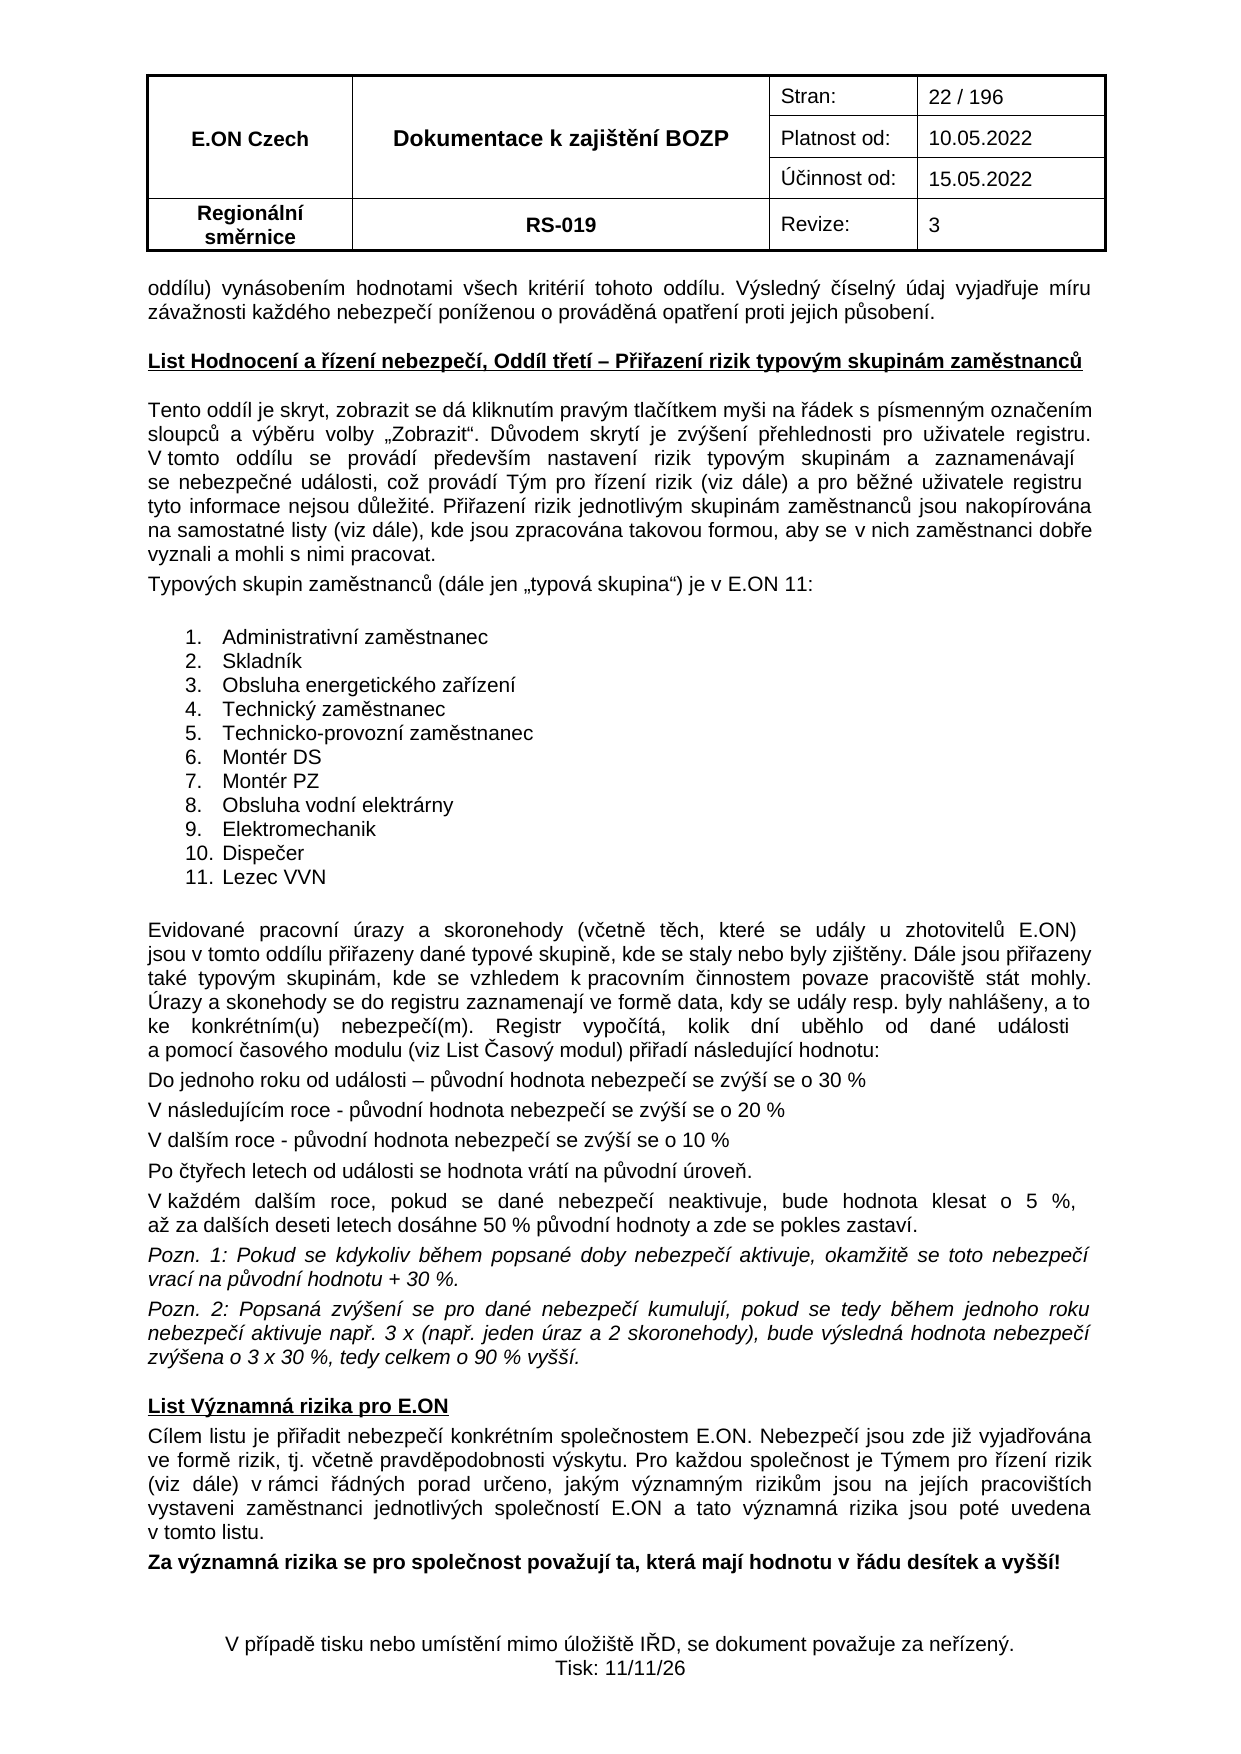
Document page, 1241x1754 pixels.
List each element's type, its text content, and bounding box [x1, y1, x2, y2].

list Montér PZ [185, 769, 1092, 793]
text Pozn. 1: Pokud se kdykoliv během popsané doby nebezpečí aktivuje, okamžitě se toto nebezpečí vrací na původní hodnotu + 30 %. [148, 1243, 1092, 1291]
list Obsluha energetického zařízení [185, 673, 1092, 697]
list Skladník [185, 649, 1092, 673]
text Cílem listu je přiřadit nebezpečí konkrétním společnostem E.ON. Nebezpečí jsou zde již vyjadřována ve formě rizik, tj. včetně pravděpodobnosti výskytu. Pro každou společnost je Týmem pro řízení rizik (viz dále) v rámci řádných porad určeno, jakým významným rizikům jsou na jejích pracovištích vystaveni zaměstnanci jednotlivých společností E.ON a tato významná rizika jsou poté uvedena v tomto listu. [148, 1424, 1092, 1544]
text Po čtyřech letech od události se hodnota vrátí na původní úroveň. [148, 1158, 1092, 1182]
list Administrativní zaměstnanec [185, 625, 1092, 649]
text Typových skupin zaměstnanců (dále jen „typová skupina“) je v E.ON 11: [148, 572, 1092, 596]
text Pozn. 2: Popsaná zvýšení se pro dané nebezpečí kumulují, pokud se tedy během jednoho roku nebezpečí aktivuje např. 3 x (např. jeden úraz a 2 skoronehody), bude výsledná hodnota nebezpečí zvýšena o 3 x 30 %, tedy celkem o 90 % vyšší. [148, 1297, 1092, 1369]
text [148, 276, 1092, 324]
text Do jednoho roku od události – původní hodnota nebezpečí se zvýší se o 30 % [148, 1068, 1092, 1092]
list Technický zaměstnanec [185, 697, 1092, 721]
list Lezec VVN [185, 865, 1092, 889]
text Evidované pracovní úrazy a skoronehody (včetně těch, které se udály u zhotovitelů E.ON) jsou v tomto oddílu přiřazeny dané typové skupině, kde se staly nebo byly zjištěny. Dále jsou přiřazeny také typovým skupinám, kde se vzhledem k pracovním činnostem povaze pracoviště stát mohly. Úrazy a skonehody se do registru zaznamenají ve formě data, kdy se udály resp. byly nahlášeny, a to ke konkrétním(u) nebezpečí(m). Registr vypočítá, kolik dní uběhlo od dané události a pomocí časového modulu (viz List Časový modul) přiřadí následující hodnotu: [148, 918, 1092, 1062]
subtitle List Hodnocení a řízení nebezpečí, Oddíl třetí – Přiřazení rizik typovým skupinám zaměstnanců [148, 349, 1092, 373]
subtitle List Významná rizika pro E.ON [148, 1394, 1092, 1418]
list Montér DS [185, 745, 1092, 769]
list Obsluha vodní elektrárny [185, 793, 1092, 817]
text Za významná rizika se pro společnost považují ta, která mají hodnotu v řádu desítek a vyšší! [148, 1550, 1092, 1574]
text V každém dalším roce, pokud se dané nebezpečí neaktivuje, bude hodnota klesat o 5 %, až za dalších deseti letech dosáhne 50 % původní hodnoty a zde se pokles zastaví. [148, 1189, 1092, 1237]
list Elektromechanik [185, 817, 1092, 841]
subtitle Tento oddíl je skryt, zobrazit se dá kliknutím pravým tlačítkem myši na řádek s písmenným označením sloupců a výběru volby „Zobrazit“. Důvodem skrytí je zvýšení přehlednosti pro uživatele registru. V tomto oddílu se provádí především nastavení rizik typovým skupinám a zaznamenávají se nebezpečné události, což provádí Tým pro řízení rizik (viz dále) a pro běžné uživatele registru tyto informace nejsou důležité. Přiřazení rizik jednotlivým skupinám zaměstnanců jsou nakopírována na samostatné listy (viz dále), kde jsou zpracována takovou formou, aby se v nich zaměstnanci dobře vyznali a mohli s nimi pracovat. [148, 398, 1092, 566]
list Technicko-provozní zaměstnanec [185, 721, 1092, 745]
text V dalším roce - původní hodnota nebezpečí se zvýší se o 10 % [148, 1128, 1092, 1152]
list Dispečer [185, 841, 1092, 865]
text V následujícím roce - původní hodnota nebezpečí se zvýší se o 20 % [148, 1098, 1092, 1122]
